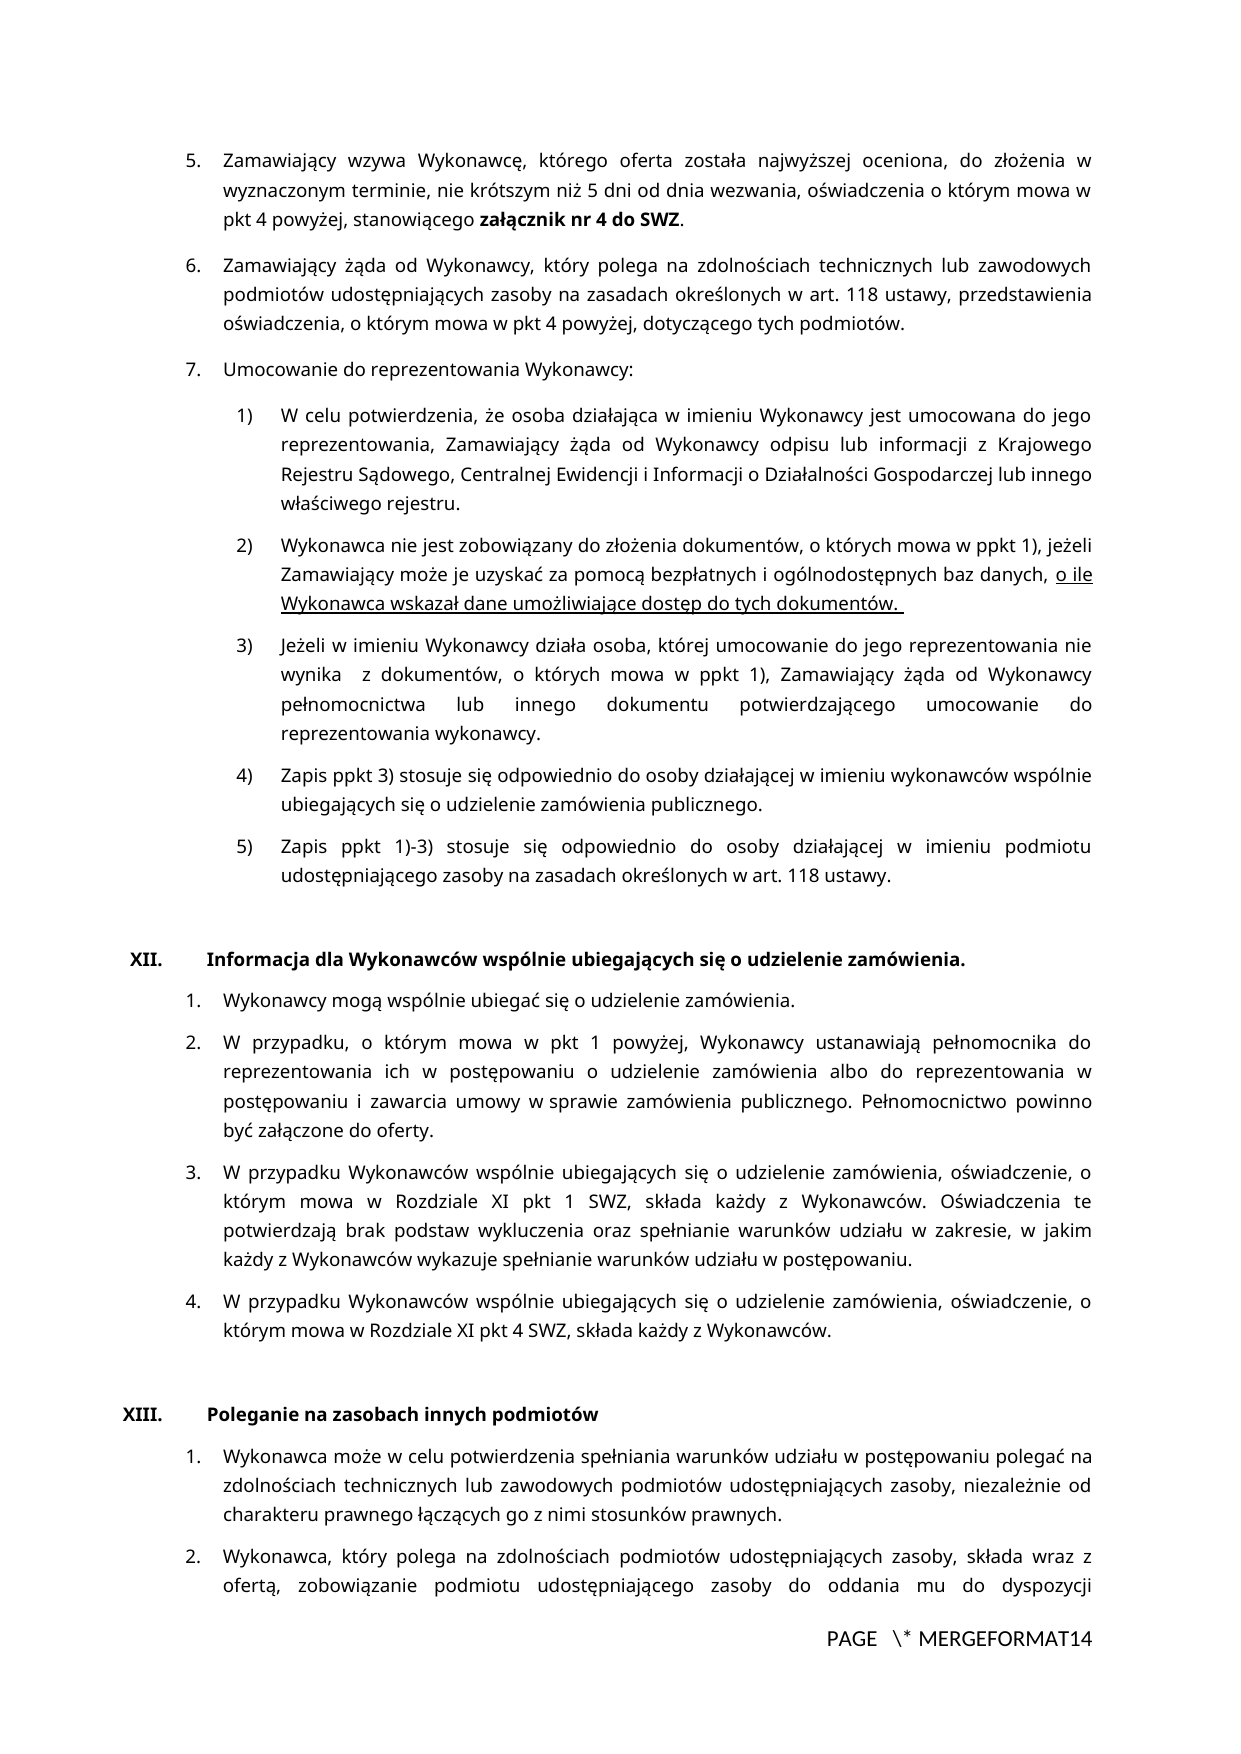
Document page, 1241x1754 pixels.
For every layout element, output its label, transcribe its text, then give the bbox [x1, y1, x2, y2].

list Umocowanie do reprezentowania Wykonawcy: [185, 357, 1093, 382]
list Jeżeli w imieniu Wykonawcy działa osoba, której umocowanie do jego reprezentowania nie wynika z dokumentów, o których mowa w ppkt 1), Zamawiający żąda od Wykonawcy pełnomocnictwa lub innego dokumentu potwierdzającego umocowanie do reprezentowania wykonawcy. [236, 632, 1093, 746]
list Informacja dla Wykonawców wspólnie ubiegających się o udzielenie zamówienia. [162, 946, 1093, 971]
list Poleganie na zasobach innych podmiotów [162, 1401, 1093, 1427]
list Zapis ppkt 3) stosuje się odpowiednio do osoby działającej w imieniu wykonawców wspólnie ubiegających się o udzielenie zamówienia publicznego. [236, 762, 1093, 817]
list Wykonawca może w celu potwierdzenia spełniania warunków udziału w postępowaniu polegać na zdolnościach technicznych lub zawodowych podmiotów udostępniających zasoby, niezależnie od charakteru prawnego łączących go z nimi stosunków prawnych. [185, 1443, 1093, 1527]
list W przypadku Wykonawców wspólnie ubiegających się o udzielenie zamówienia, oświadczenie, o którym mowa w Rozdziale XI pkt 4 SWZ, składa każdy z Wykonawców. [185, 1288, 1093, 1343]
list Zapis ppkt 1)-3) stosuje się odpowiednio do osoby działającej w imieniu podmiotu udostępniającego zasoby na zasadach określonych w art. 118 ustawy. [236, 833, 1093, 888]
list W przypadku Wykonawców wspólnie ubiegających się o udzielenie zamówienia, oświadczenie, o którym mowa w Rozdziale XI pkt 1 SWZ, składa każdy z Wykonawców. Oświadczenia te potwierdzają brak podstaw wykluczenia oraz spełnianie warunków udziału w zakresie, w jakim każdy z Wykonawców wykazuje spełnianie warunków udziału w postępowaniu. [185, 1159, 1093, 1272]
list W celu potwierdzenia, że osoba działająca w imieniu Wykonawcy jest umocowana do jego reprezentowania, Zamawiający żąda od Wykonawcy odpisu lub informacji z Krajowego Rejestru Sądowego, Centralnej Ewidencji i Informacji o Działalności Gospodarczej lub innego właściwego rejestru. [236, 402, 1093, 516]
list W przypadku, o którym mowa w pkt 1 powyżej, Wykonawcy ustanawiają pełnomocnika do reprezentowania ich w postępowaniu o udzielenie zamówienia albo do reprezentowania w postępowaniu i zawarcia umowy w sprawie zamówienia publicznego. Pełnomocnictwo powinno być załączone do oferty. [185, 1029, 1093, 1143]
list Zamawiający żąda od Wykonawcy, który polega na zdolnościach technicznych lub zawodowych podmiotów udostępniających zasoby na zasadach określonych w art. 118 ustawy, przedstawienia oświadczenia, o którym mowa w pkt 4 powyżej, dotyczącego tych podmiotów. [185, 252, 1093, 336]
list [185, 1543, 1093, 1598]
list Wykonawca nie jest zobowiązany do złożenia dokumentów, o których mowa w ppkt 1), jeżeli Zamawiający może je uzyskać za pomocą bezpłatnych i ogólnodostępnych baz danych, o ile Wykonawca wskazał dane umożliwiające dostęp do tych dokumentów. [236, 532, 1093, 616]
list Zamawiający wzywa Wykonawcę, którego oferta została najwyższej oceniona, do złożenia w wyznaczonym terminie, nie krótszym niż 5 dni od dnia wezwania, oświadczenia o którym mowa w pkt 4 powyżej, stanowiącego załącznik nr 4 do SWZ. [185, 148, 1093, 232]
list Wykonawcy mogą wspólnie ubiegać się o udzielenie zamówienia. [185, 988, 1093, 1013]
